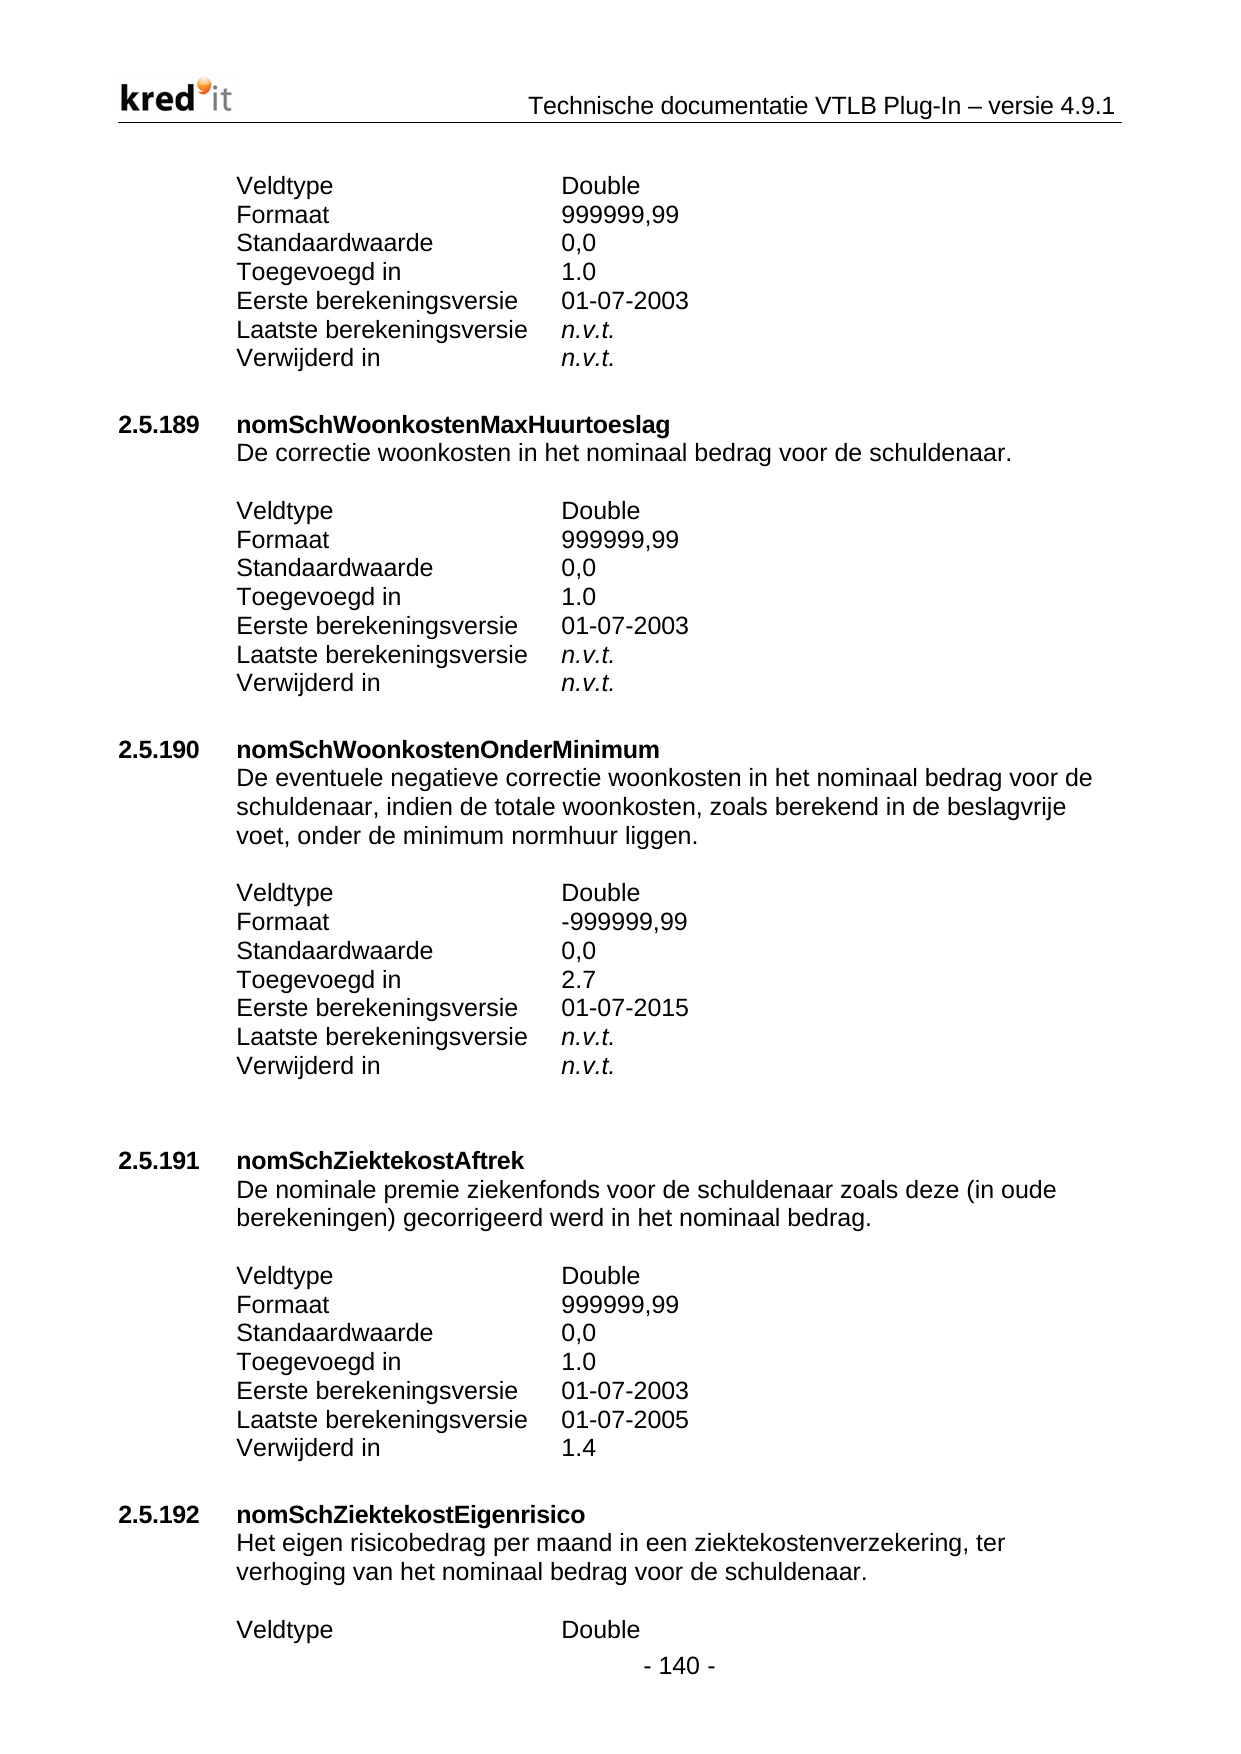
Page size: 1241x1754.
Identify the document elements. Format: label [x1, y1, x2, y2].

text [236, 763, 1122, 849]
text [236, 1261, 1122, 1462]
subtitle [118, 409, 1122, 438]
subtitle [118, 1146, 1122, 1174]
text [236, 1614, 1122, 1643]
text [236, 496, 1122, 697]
picture [118, 73, 234, 115]
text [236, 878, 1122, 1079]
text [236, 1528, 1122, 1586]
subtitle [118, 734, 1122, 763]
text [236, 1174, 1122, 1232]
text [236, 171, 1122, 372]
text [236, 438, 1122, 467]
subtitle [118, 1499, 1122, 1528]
